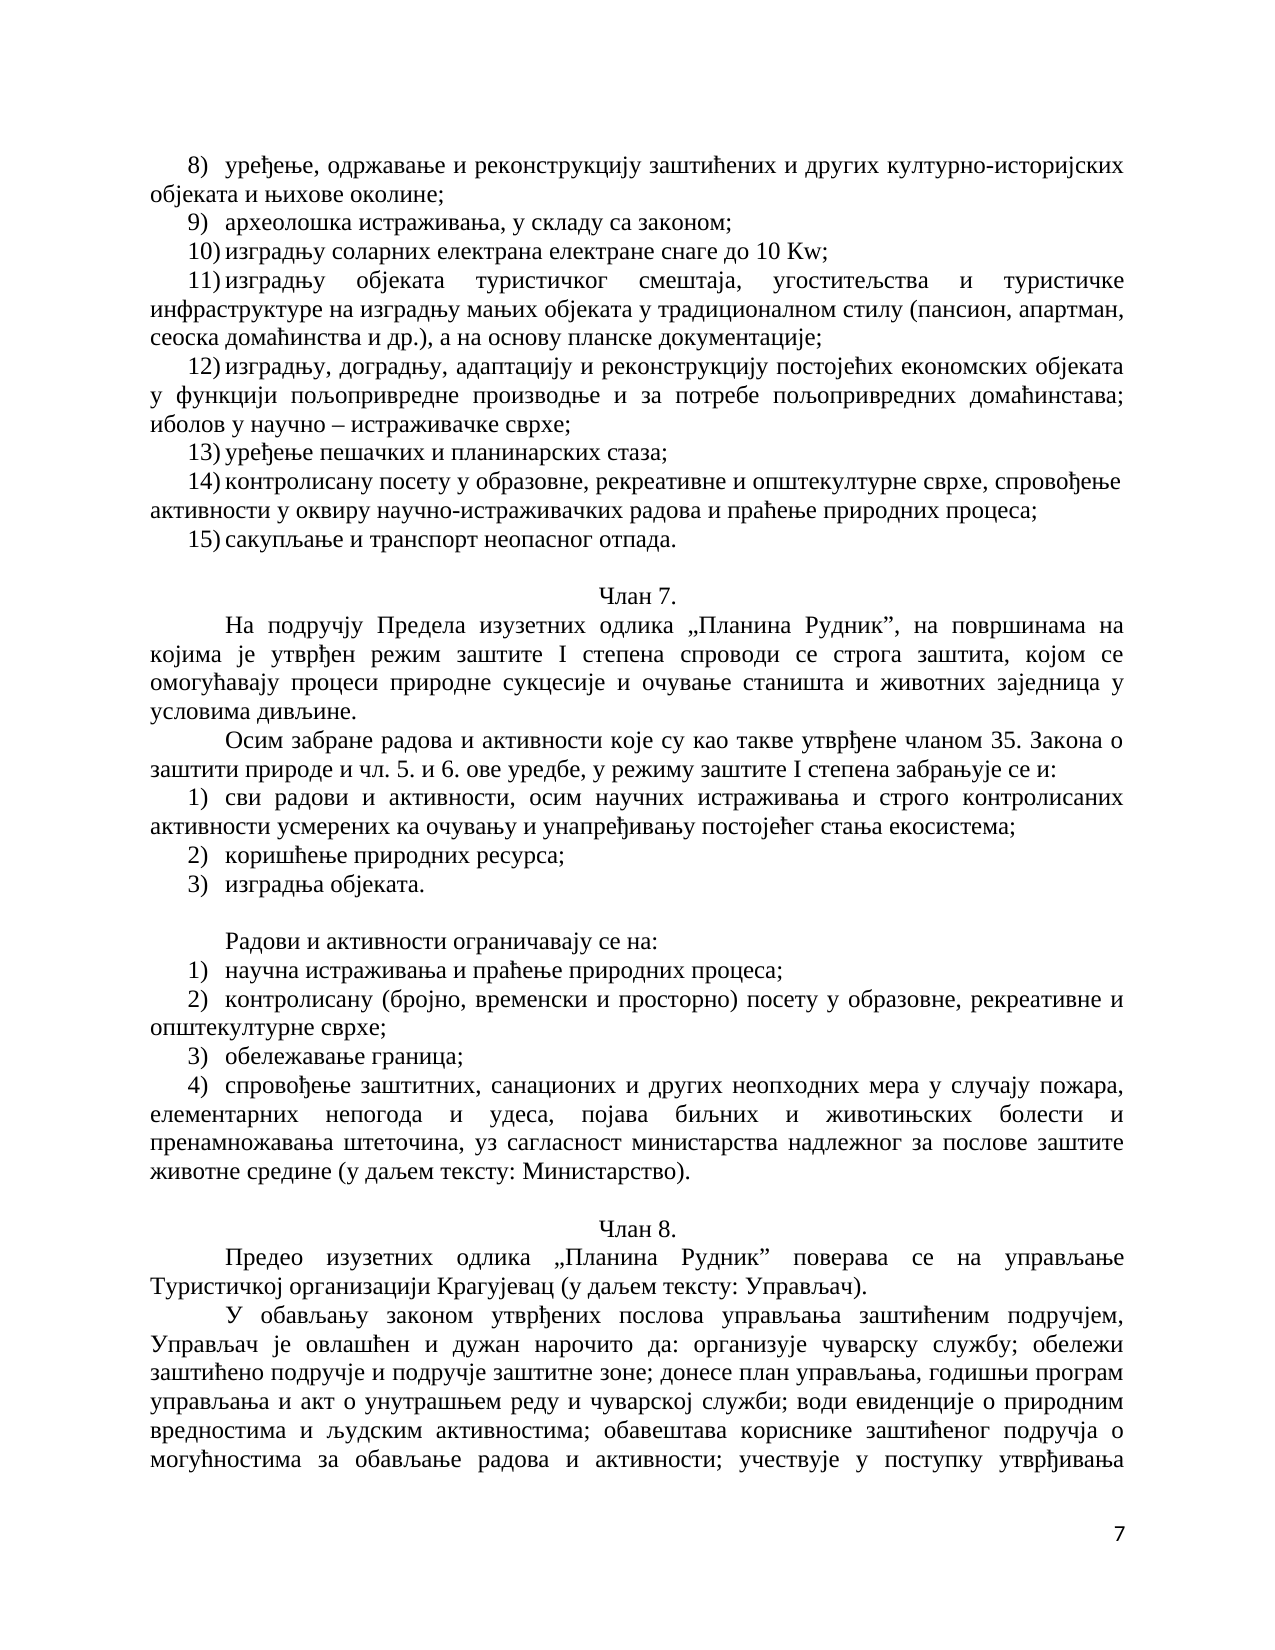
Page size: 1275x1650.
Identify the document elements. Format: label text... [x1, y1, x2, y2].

text Члан 7. [150, 581, 1125, 610]
list спровођење заштитних, санационих и других неопходних мера у случају пожара, елементарних непогода и удеса, појава биљних и животињских болести и пренамножавања штеточина, уз сагласност министарства надлежног за послове заштите животне средине (у даљем тексту: Министарство). [150, 1070, 1125, 1185]
list научна истраживања и праћење природних процеса; [187, 955, 1125, 984]
list контролисану (бројно, временски и просторно) посету у образовне, рекреативне и општекултурне сврхе; [150, 984, 1125, 1041]
list изградњу соларних електрана електране снаге до 10 Кw; [150, 236, 1125, 265]
text активности у оквиру научно-истраживачких радова и праћење природних процеса; [150, 495, 1125, 524]
list уређење, одржавање и реконструкцију заштићених и других културно-историјских објеката и њихове околине; [150, 150, 1125, 207]
text Радови и активности ограничавају се на: [150, 926, 1125, 955]
list сви радови и активности, осим научних истраживања и строго контролисаних активности усмерених ка очувању и унапређивању постојећег стања екосистема; [150, 782, 1125, 840]
list изградњу објеката туристичког смештаја, угоститељства и туристичке инфраструктуре на изградњу мањих објеката у традиционалном стилу (пансион, апартман, сeоска домаћинства и др.), а на основу планске документације; [150, 265, 1125, 351]
list обележавање граница; [150, 1041, 1125, 1070]
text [150, 1300, 1125, 1472]
text Предео изузетних одлика „Планина Рудникˮ поверава се на управљање Туристичкој организацији Крагујевац (у даљем тексту: Управљач). [150, 1242, 1125, 1300]
list контролисану посету у образовне, рекреативне и општекултурне сврхе, спровођење [150, 466, 1125, 495]
list изградњу, доградњу, адаптацију и реконструкцију постојећих економских објеката у функцији пољопривредне производње и за потребе пољопривредних домаћинстава; иболов у научно – истраживачке сврхе; [150, 351, 1125, 437]
text Члан 8. [150, 1214, 1125, 1242]
text На подручју Предела изузетних одлика „Планина Рудникˮ, на површинама на којима је утврђен режим заштите I степена спроводи се строга заштита, којом се омогућавају процеси природне сукцесије и очување станишта и животних заједница у условима дивљине. [150, 610, 1125, 725]
list изградња објеката. [150, 869, 1125, 897]
list сакупљање и транспорт неопасног отпада. [187, 524, 1125, 552]
list коришћење природних ресурса; [150, 840, 1125, 869]
list уређење пешачких и планинарских стаза; [150, 437, 1125, 466]
list археолошка истраживања, у складу са законом; [150, 207, 1125, 236]
text Осим забране радова и активности које су као такве утврђене чланом 35. Закона о заштити природе и чл. 5. и 6. ове уредбе, у режиму заштите I степена забрањује се и: [150, 725, 1125, 782]
